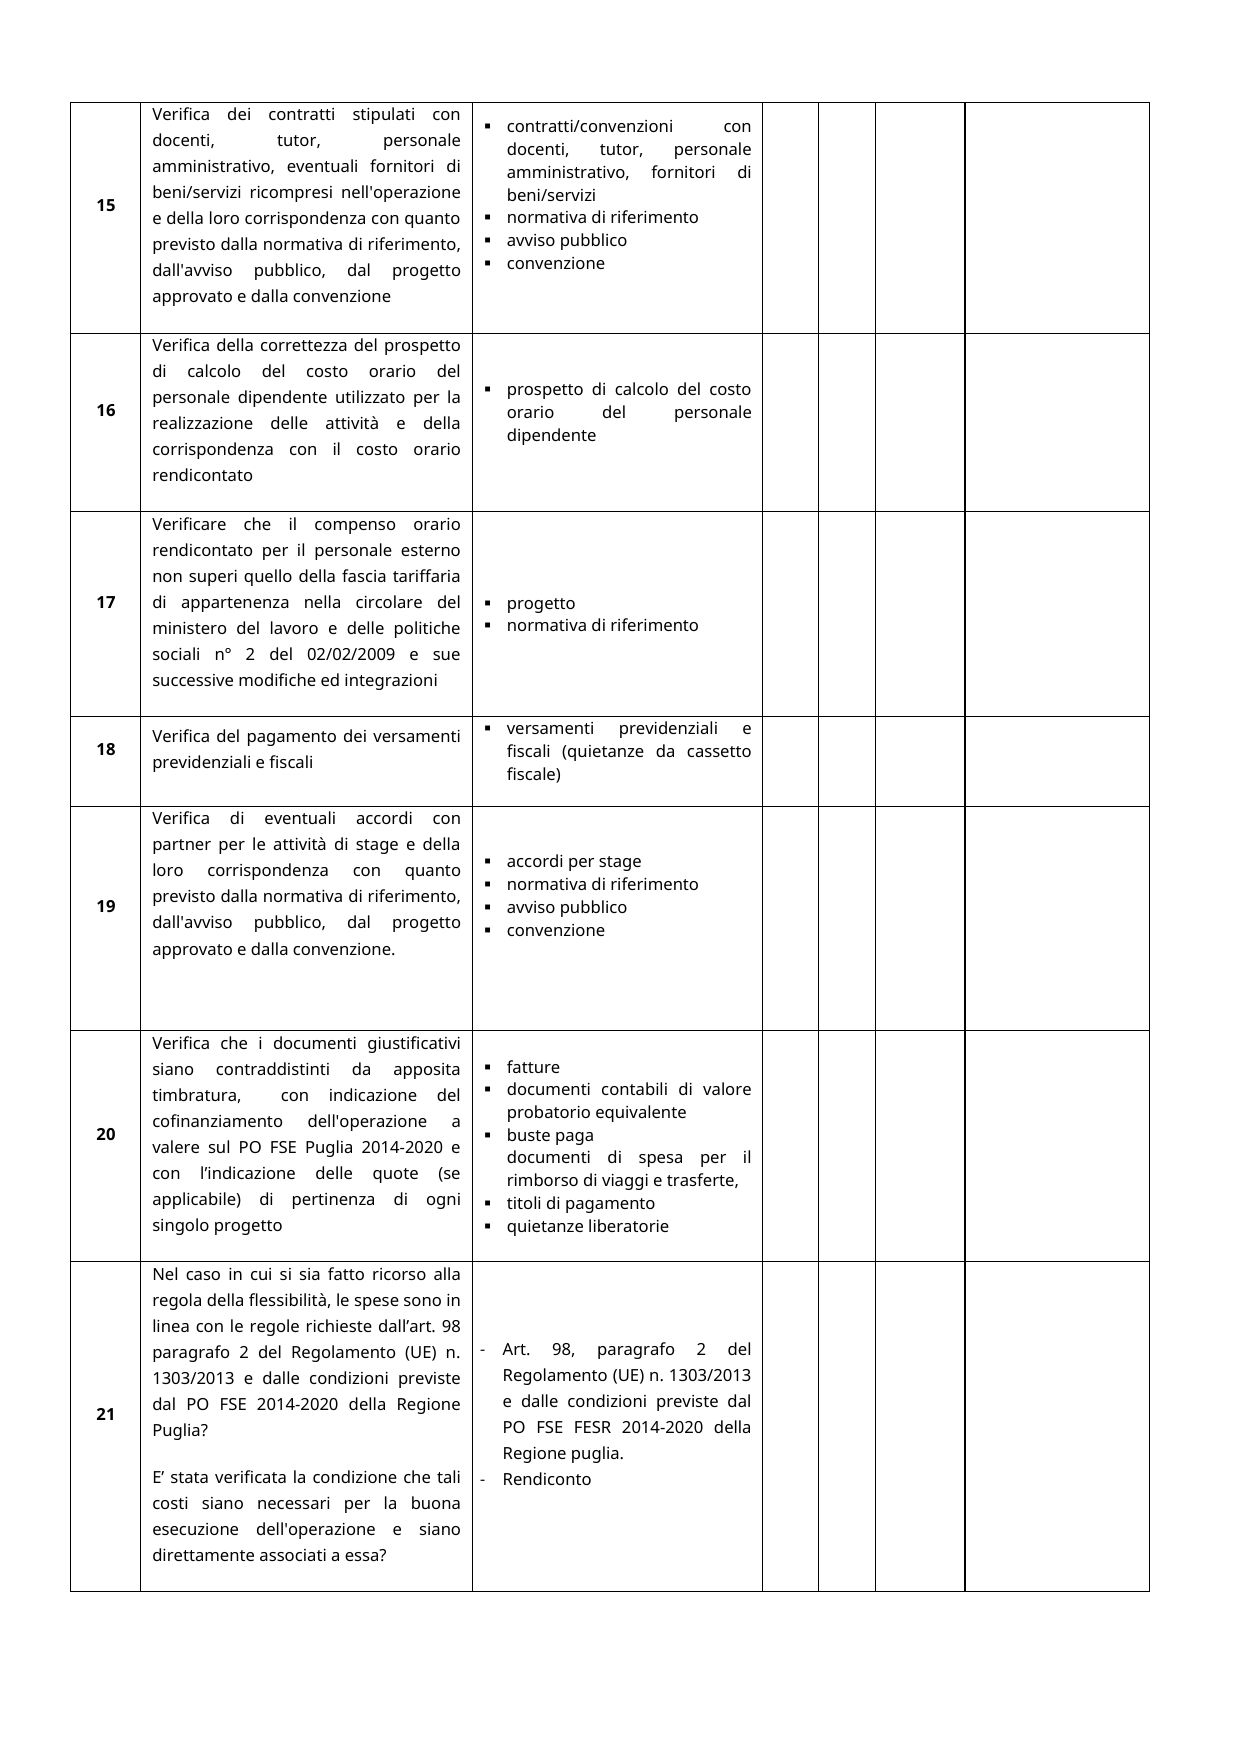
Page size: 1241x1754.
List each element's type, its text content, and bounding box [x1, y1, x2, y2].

table_cell contratti/convenzioni con docenti, tutor, personale amministrativo, fornitori di beni/servizi normativa di riferimento avviso pubblico convenzione [473, 103, 762, 332]
table_cell Verifica del pagamento dei versamenti previdenziali e fiscali [141, 717, 472, 806]
table_cell [966, 807, 1149, 1030]
table_cell [819, 1262, 875, 1591]
table_cell progetto normativa di riferimento [473, 512, 762, 716]
table_cell [763, 103, 818, 332]
table_cell [876, 807, 964, 1030]
table_cell [763, 1031, 818, 1261]
table_cell [876, 717, 964, 806]
table_cell 16 [71, 334, 140, 511]
table_cell Verifica di eventuali accordi con partner per le attività di stage e della loro corrispondenza con quanto previsto dalla normativa di riferimento, dall'avviso pubblico, dal progetto approvato e dalla convenzione. [141, 807, 472, 1030]
table_cell [763, 717, 818, 806]
table_cell prospetto di calcolo del costo orario del personale dipendente [473, 334, 762, 511]
table_cell Art. 98, paragrafo 2 del Regolamento (UE) n. 1303/2013 e dalle condizioni previste dal PO FSE FESR 2014-2020 della Regione puglia. Rendiconto [473, 1262, 762, 1591]
table_cell [819, 103, 875, 332]
table_cell 20 [71, 1031, 140, 1261]
table_cell [876, 512, 964, 716]
table_cell [876, 103, 964, 332]
table_cell 15 [71, 103, 140, 332]
table_cell 21 [71, 1262, 140, 1591]
table_cell [876, 334, 964, 511]
table_cell [819, 512, 875, 716]
table_cell accordi per stage normativa di riferimento avviso pubblico convenzione [473, 807, 762, 1030]
table_cell [966, 1262, 1149, 1591]
table_cell Verifica dei contratti stipulati con docenti, tutor, personale amministrativo, eventuali fornitori di beni/servizi ricompresi nell'operazione e della loro corrispondenza con quanto previsto dalla normativa di riferimento, dall'avviso pubblico, dal progetto approvato e dalla convenzione [141, 103, 472, 332]
table_cell [763, 1262, 818, 1591]
table_cell [966, 103, 1149, 332]
table_cell [876, 1262, 964, 1591]
table_cell 18 [71, 717, 140, 806]
table_cell [966, 1031, 1149, 1261]
table_cell Verifica che i documenti giustificativi siano contraddistinti da apposita timbratura, con indicazione del cofinanziamento dell'operazione a valere sul PO FSE Puglia 2014-2020 e con l’indicazione delle quote (se applicabile) di pertinenza di ogni singolo progetto [141, 1031, 472, 1261]
table_cell 17 [71, 512, 140, 716]
table_cell Nel caso in cui si sia fatto ricorso alla regola della flessibilità, le spese sono in linea con le regole richieste dall’art. 98 paragrafo 2 del Regolamento (UE) n. 1303/2013 e dalle condizioni previste dal PO FSE 2014-2020 della Regione Puglia? E’ stata verificata la condizione che tali costi siano necessari per la buona esecuzione dell'operazione e siano direttamente associati a essa? [141, 1262, 472, 1591]
table_cell [819, 717, 875, 806]
table_cell [966, 512, 1149, 716]
table_cell [763, 334, 818, 511]
table_cell [763, 807, 818, 1030]
table_cell 19 [71, 807, 140, 1030]
table_cell [819, 1031, 875, 1261]
table_cell [876, 1031, 964, 1261]
table_cell Verifica della correttezza del prospetto di calcolo del costo orario del personale dipendente utilizzato per la realizzazione delle attività e della corrispondenza con il costo orario rendicontato [141, 334, 472, 511]
table_cell [966, 334, 1149, 511]
table_cell [819, 807, 875, 1030]
table_cell [966, 717, 1149, 806]
table_cell [763, 512, 818, 716]
table_cell versamenti previdenziali e fiscali (quietanze da cassetto fiscale) [473, 717, 762, 806]
table_cell [819, 334, 875, 511]
table_cell fatture documenti contabili di valore probatorio equivalente buste paga documenti di spesa per il rimborso di viaggi e trasferte, titoli di pagamento quietanze liberatorie [473, 1031, 762, 1261]
table_cell Verificare che il compenso orario rendicontato per il personale esterno non superi quello della fascia tariffaria di appartenenza nella circolare del ministero del lavoro e delle politiche sociali n° 2 del 02/02/2009 e sue successive modifiche ed integrazioni [141, 512, 472, 716]
